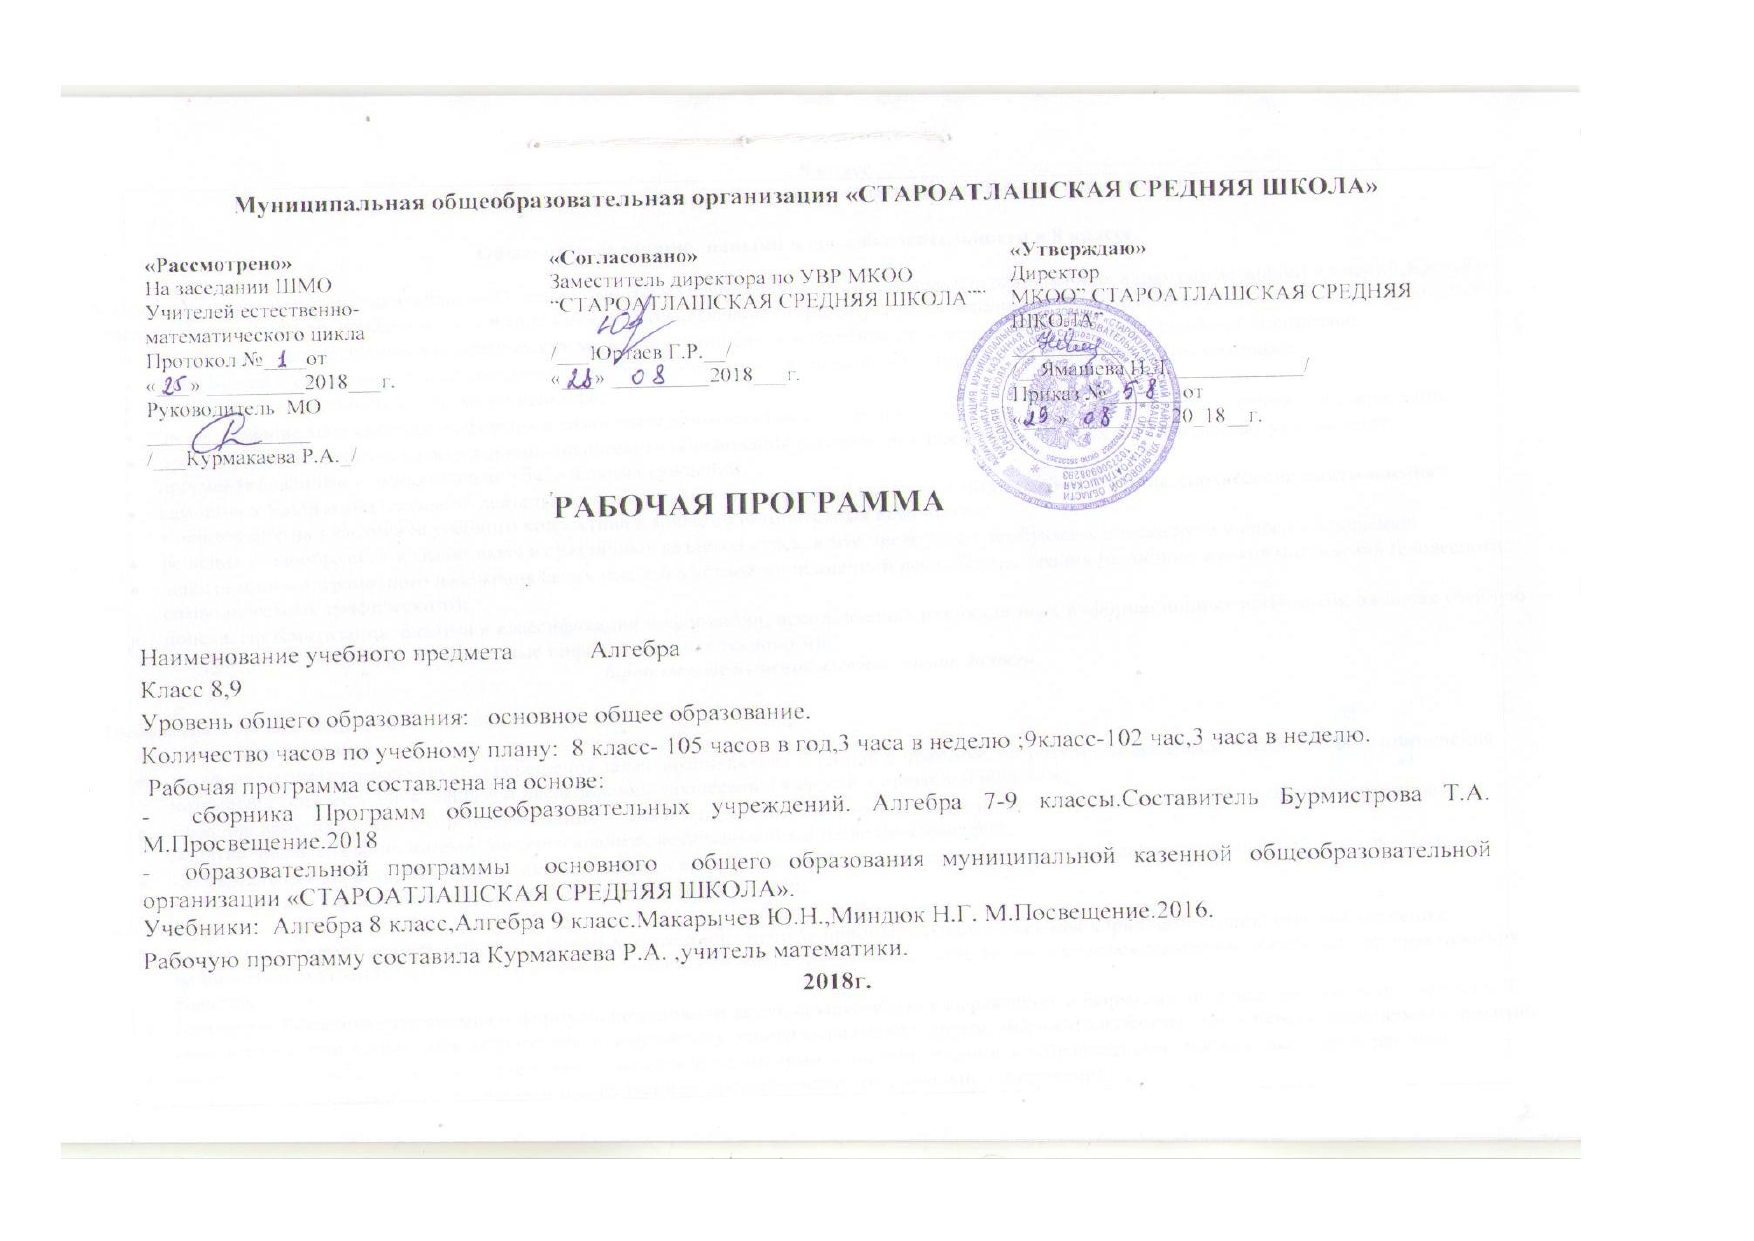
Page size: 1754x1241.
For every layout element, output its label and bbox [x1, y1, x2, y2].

picture [55, 85, 1585, 1159]
